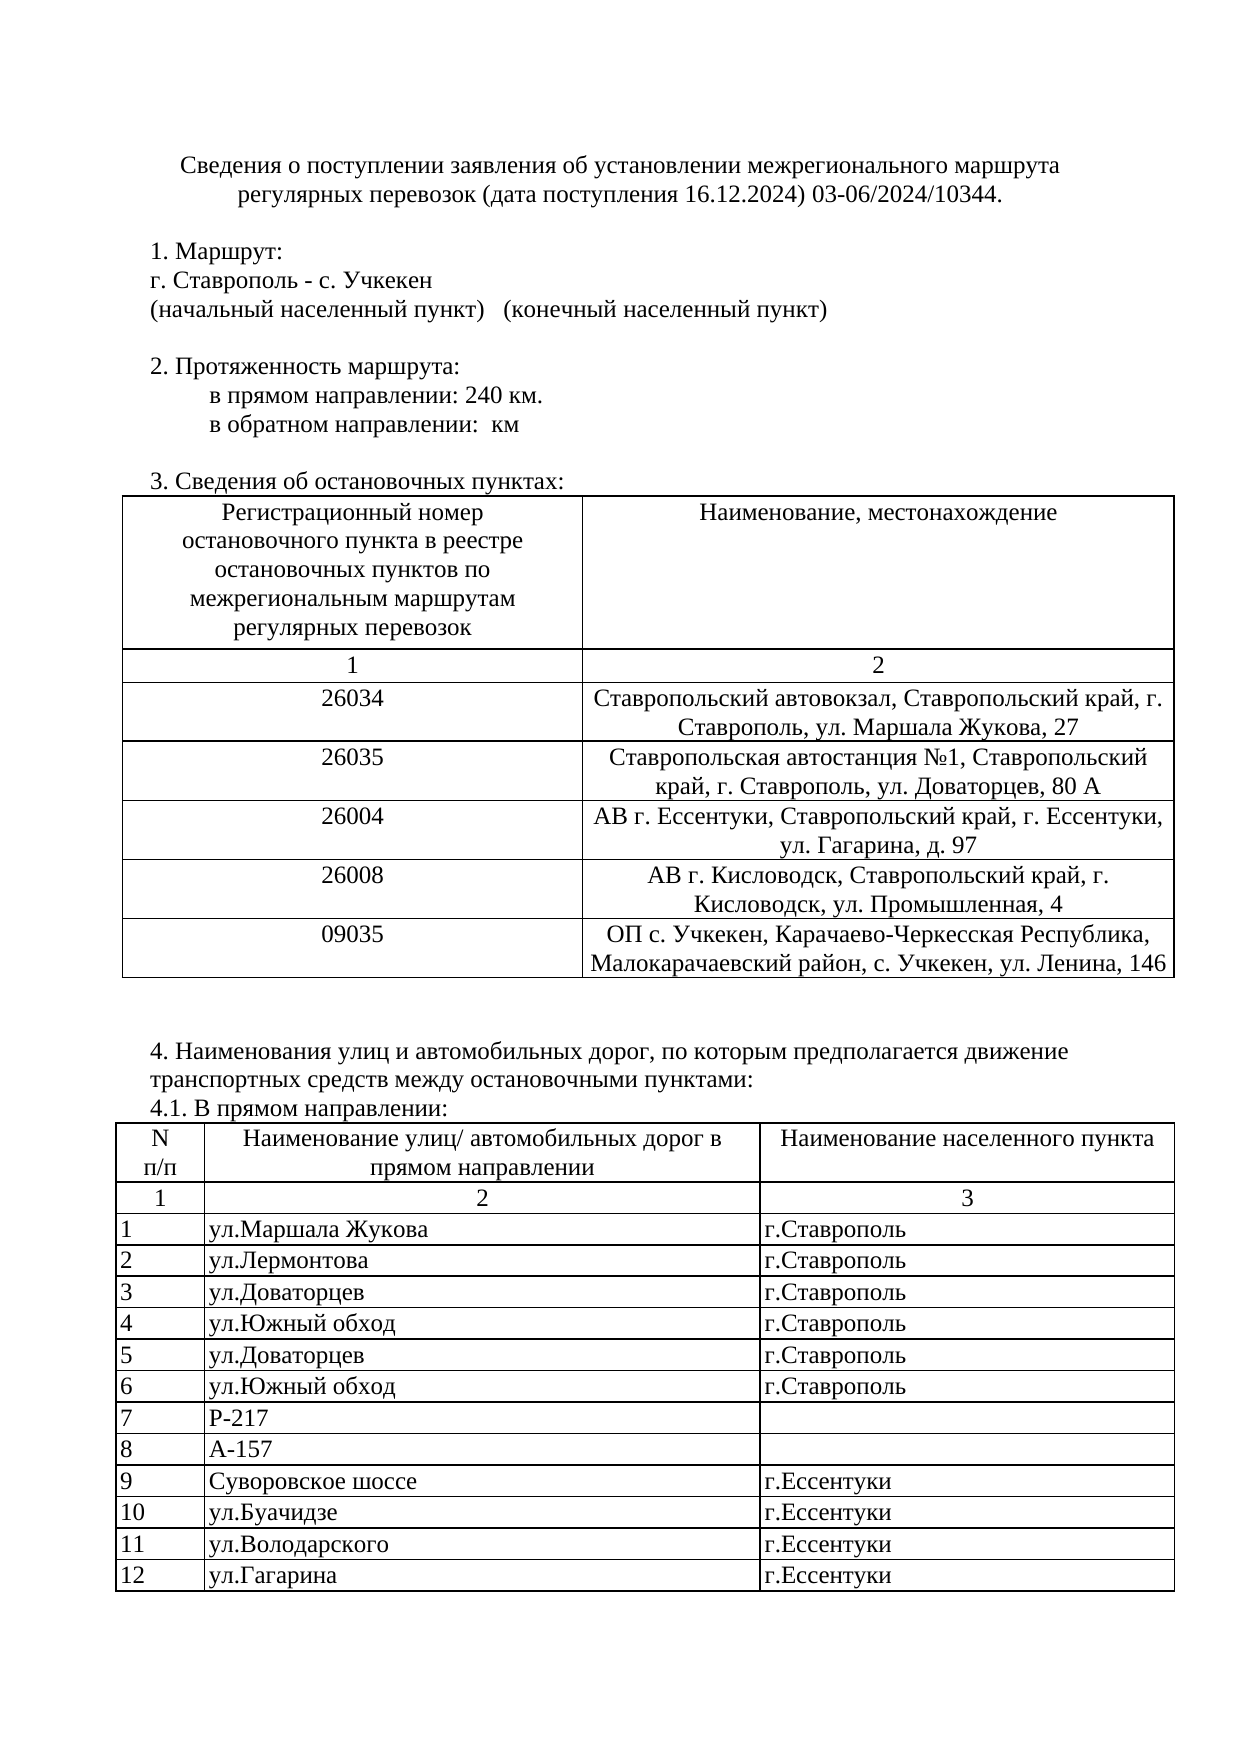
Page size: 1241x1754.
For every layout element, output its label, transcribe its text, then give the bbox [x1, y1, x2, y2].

table_cell 7 [117, 1403, 204, 1433]
table_cell А-157 [205, 1434, 759, 1464]
table_cell ОП с. Учкекен, Карачаево-Черкесская Республика, Малокарачаевский район, с. Учкекен, ул. Ленина, 146 [583, 919, 1173, 977]
table_cell 2 [583, 650, 1173, 681]
table_cell 11 [117, 1529, 204, 1558]
table_cell г.Ставрополь [761, 1246, 1174, 1275]
table_cell 26034 [123, 683, 582, 740]
table_cell 10 [117, 1497, 204, 1527]
table_header Наименование населенного пункта [761, 1124, 1174, 1181]
table_cell ул.Лермонтова [205, 1246, 759, 1275]
text в обратном направлении: км [150, 409, 1090, 437]
text 3. Сведения об остановочных пунктах: [150, 466, 1090, 495]
table_cell г.Ессентуки [761, 1497, 1174, 1527]
table_cell 2 [205, 1183, 759, 1212]
text (начальный населенный пункт) (конечный населенный пункт) [150, 294, 1090, 322]
table_cell 3 [761, 1183, 1174, 1212]
table_cell ул.Володарского [205, 1529, 759, 1558]
table_cell Ставропольский автовокзал, Ставропольский край, г. Ставрополь, ул. Маршала Жукова, 27 [583, 683, 1173, 740]
table_cell г.Ставрополь [761, 1214, 1174, 1244]
table_cell г.Ессентуки [761, 1560, 1174, 1590]
table_cell ул.Гагарина [205, 1560, 759, 1590]
table_cell 26004 [123, 801, 582, 858]
text 1. Маршрут: [150, 236, 1090, 265]
table_cell г.Ессентуки [761, 1529, 1174, 1558]
table_cell г.Ставрополь [761, 1277, 1174, 1307]
table_header Наименование, местонахождение [583, 497, 1173, 648]
table_cell ул.Доваторцев [205, 1277, 759, 1307]
table_cell 26008 [123, 860, 582, 918]
table_cell [761, 1403, 1174, 1433]
table_cell 1 [117, 1214, 204, 1244]
table_cell г.Ессентуки [761, 1466, 1174, 1496]
table_cell АВ г. Кисловодск, Ставропольский край, г. Кисловодск, ул. Промышленная, 4 [583, 860, 1173, 918]
table_cell 1 [123, 650, 582, 681]
table_cell Суворовское шоссе [205, 1466, 759, 1496]
table_cell Ставропольская автостанция №1, Ставропольский край, г. Ставрополь, ул. Доваторцев, 80 А [583, 742, 1173, 799]
text в прямом направлении: 240 км. [150, 380, 1090, 409]
text 4. Наименования улиц и автомобильных дорог, по которым предполагается движение транспортных средств между остановочными пунктами: [150, 1036, 1090, 1093]
table_cell [761, 1434, 1174, 1464]
table_cell ул.Маршала Жукова [205, 1214, 759, 1244]
table_cell 5 [117, 1340, 204, 1370]
table_cell ул.Доваторцев [205, 1340, 759, 1370]
table_cell 8 [117, 1434, 204, 1464]
table_cell 26035 [123, 742, 582, 799]
table_cell ул.Южный обход [205, 1371, 759, 1401]
text Сведения о поступлении заявления об установлении межрегионального маршрута регулярных перевозок (дата поступления 16.12.2024) 03-06/2024/10344. [150, 150, 1090, 207]
table_cell 9 [117, 1466, 204, 1496]
table_header Наименование улиц/ автомобильных дорог в прямом направлении [205, 1124, 759, 1181]
text 2. Протяженность маршрута: [150, 351, 1090, 380]
table_cell г.Ставрополь [761, 1308, 1174, 1338]
table_cell 2 [117, 1246, 204, 1275]
table_header N п/п [117, 1124, 204, 1181]
table_cell г.Ставрополь [761, 1340, 1174, 1370]
table_cell 09035 [123, 919, 582, 977]
table_cell 6 [117, 1371, 204, 1401]
table_cell ул.Буачидзе [205, 1497, 759, 1527]
table_cell 1 [117, 1183, 204, 1212]
table_header Регистрационный номер остановочного пункта в реестре остановочных пунктов по межрегиональным маршрутам регулярных перевозок [123, 497, 582, 648]
text г. Ставрополь - с. Учкекен [150, 265, 1090, 294]
table_cell ул.Южный обход [205, 1308, 759, 1338]
table_cell г.Ставрополь [761, 1371, 1174, 1401]
table_cell 12 [117, 1560, 204, 1590]
text 4.1. В прямом направлении: [150, 1093, 1090, 1122]
table_cell 4 [117, 1308, 204, 1338]
table_cell АВ г. Ессентуки, Ставропольский край, г. Ессентуки, ул. Гагарина, д. 97 [583, 801, 1173, 858]
table_cell 3 [117, 1277, 204, 1307]
table_cell Р-217 [205, 1403, 759, 1433]
